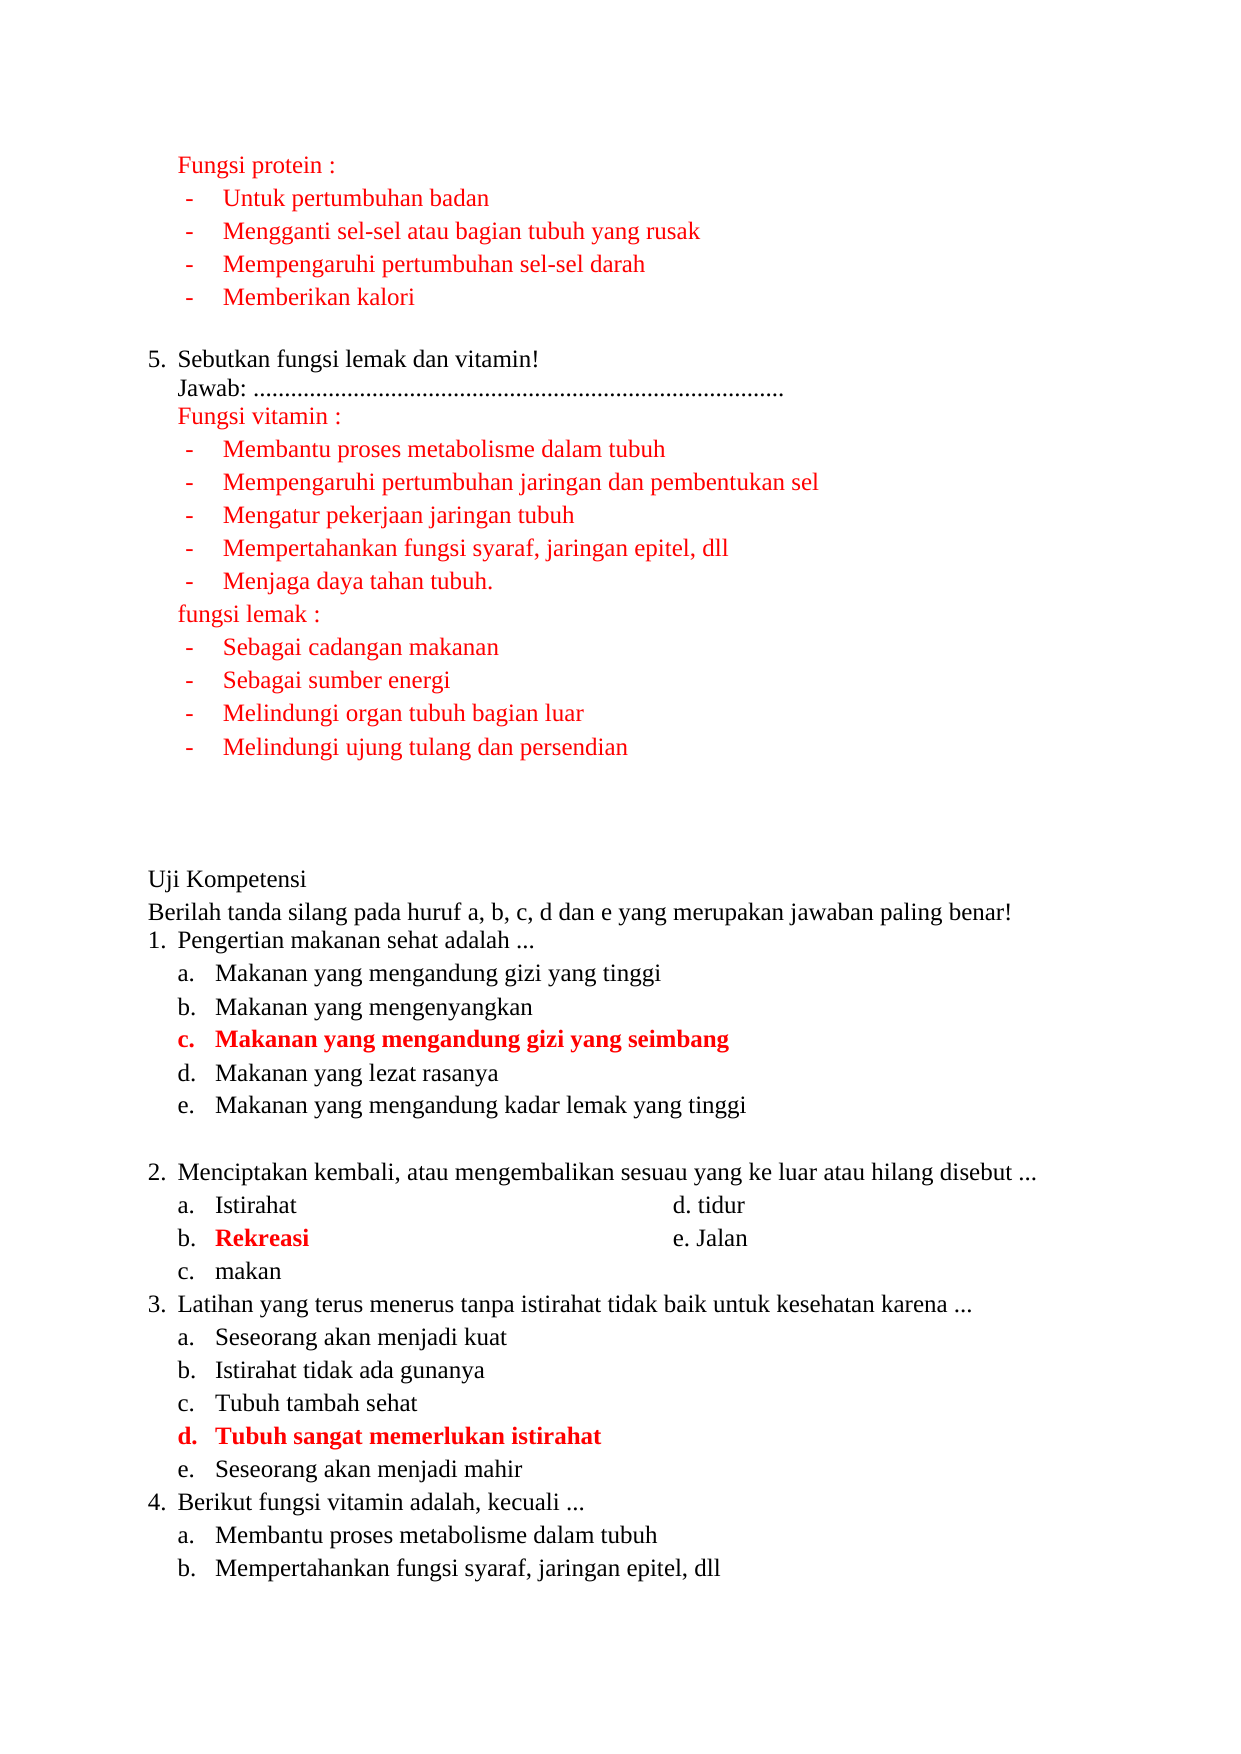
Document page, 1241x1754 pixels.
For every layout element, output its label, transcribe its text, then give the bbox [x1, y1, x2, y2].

list Latihan yang terus menerus tanpa istirahat tidak baik untuk kesehatan karena ... [148, 1289, 1090, 1317]
list Tubuh tambah sehat [177, 1388, 1090, 1417]
list Berilah tanda silang pada huruf a, b, c, d dan e yang merupakan jawaban paling benar! [148, 897, 1090, 926]
list Makanan yang mengenyangkan [177, 992, 1090, 1020]
list Sebutkan fungsi lemak dan vitamin! [148, 344, 1090, 373]
list Istirahat tidak ada gunanya [177, 1355, 1090, 1383]
list Sebagai sumber energi [185, 666, 1090, 694]
list Mempertahankan fungsi syaraf, jaringan epitel, dll [185, 533, 1090, 562]
list Rekreasi e. Jalan [177, 1223, 1090, 1251]
list Mempengaruhi pertumbuhan sel-sel darah [185, 249, 1090, 278]
list Pengertian makanan sehat adalah ... [148, 926, 1090, 954]
list fungsi lemak : [177, 599, 1090, 628]
list Seseorang akan menjadi kuat [177, 1322, 1090, 1351]
list Jawab: ..................................................................................... [177, 373, 1090, 401]
text Uji Kompetensi [148, 864, 1090, 892]
list Mempertahankan fungsi syaraf, jaringan epitel, dll [177, 1553, 1090, 1582]
list Mengganti sel-sel atau bagian tubuh yang rusak [185, 216, 1090, 245]
list Melindungi organ tubuh bagian luar [185, 698, 1090, 727]
list Melindungi ujung tulang dan persendian [185, 732, 1090, 760]
list Mengatur pekerjaan jaringan tubuh [185, 500, 1090, 529]
list Fungsi protein : [177, 150, 1090, 179]
list Mempengaruhi pertumbuhan jaringan dan pembentukan sel [185, 467, 1090, 496]
list Fungsi vitamin : [177, 401, 1090, 430]
list Makanan yang mengandung gizi yang tinggi [177, 958, 1090, 987]
list makan [177, 1256, 1090, 1284]
list Membantu proses metabolisme dalam tubuh [185, 434, 1090, 463]
list Makanan yang mengandung gizi yang seimbang [177, 1024, 1090, 1053]
list Makanan yang lezat rasanya [177, 1058, 1090, 1086]
list Makanan yang mengandung kadar lemak yang tinggi [177, 1091, 1090, 1119]
list Berikut fungsi vitamin adalah, kecuali ... [148, 1487, 1090, 1516]
list Untuk pertumbuhan badan [185, 183, 1090, 212]
list Seseorang akan menjadi mahir [177, 1454, 1090, 1483]
list Menjaga daya tahan tubuh. [185, 566, 1090, 595]
list Tubuh sangat memerlukan istirahat [177, 1421, 1090, 1449]
list Istirahat d. tidur [177, 1190, 1090, 1218]
list Menciptakan kembali, atau mengembalikan sesuau yang ke luar atau hilang disebut ... [148, 1157, 1090, 1185]
list Memberikan kalori [185, 282, 1090, 311]
list Membantu proses metabolisme dalam tubuh [177, 1520, 1090, 1549]
list Sebagai cadangan makanan [185, 632, 1090, 661]
